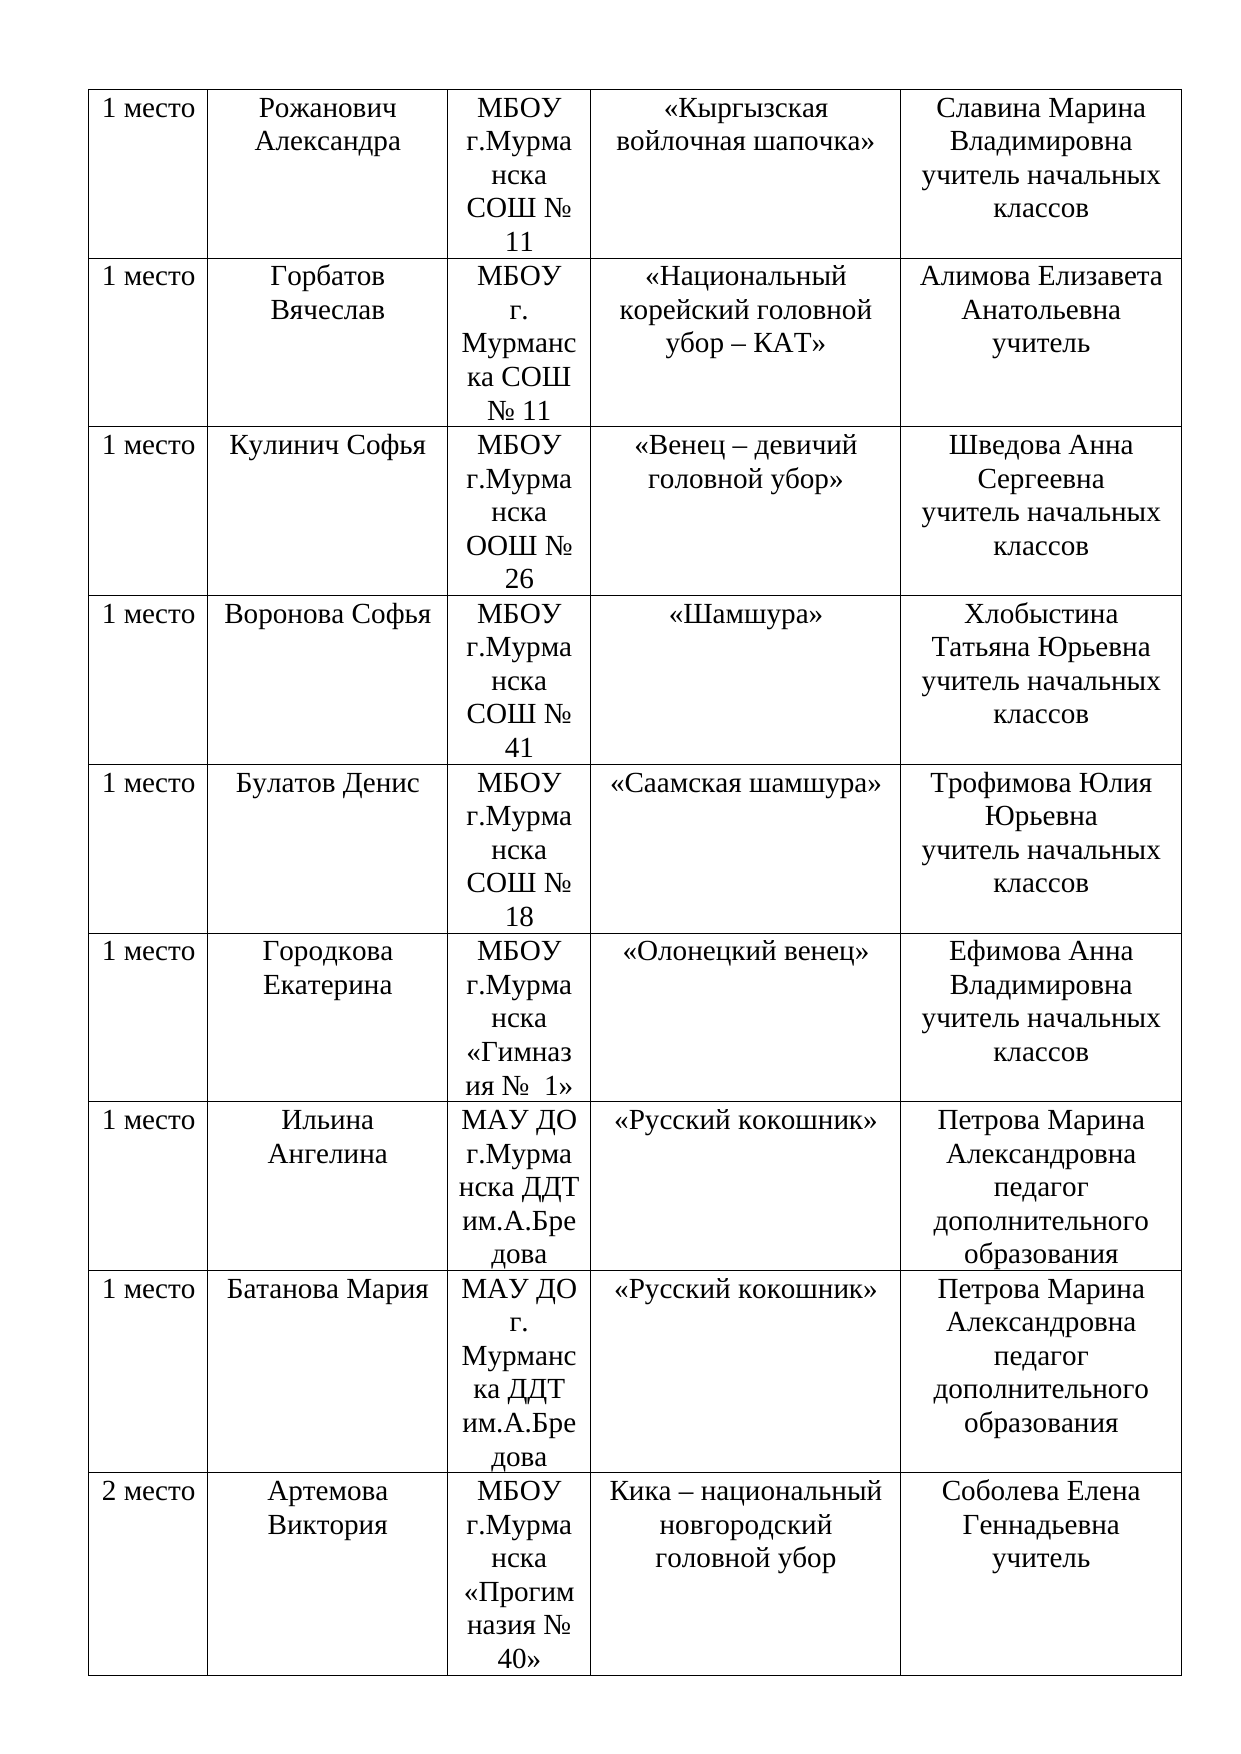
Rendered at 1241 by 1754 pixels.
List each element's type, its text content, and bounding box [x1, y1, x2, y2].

table_cell 1 место [89, 259, 207, 426]
table_cell Кулинич Софья [208, 427, 447, 595]
table_cell 1 место [89, 1271, 207, 1472]
table_cell Кика – национальный новгородский головной убор [591, 1473, 900, 1674]
table_cell МБОУ г.Мурманска СОШ № 18 [448, 765, 590, 932]
table_cell Булатов Денис [208, 765, 447, 932]
table_cell Рожанович Александра [208, 90, 447, 257]
table_cell Петрова Марина Александровна педагог дополнительного образования [901, 1271, 1181, 1472]
table_cell Воронова Софья [208, 596, 447, 764]
table_cell Славина Марина Владимировна учитель начальных классов [901, 90, 1181, 257]
table_cell 1 место [89, 765, 207, 932]
table_cell Хлобыстина Татьяна Юрьевна учитель начальных классов [901, 596, 1181, 764]
table_cell Ефимова Анна Владимировна учитель начальных классов [901, 934, 1181, 1101]
table_cell «Олонецкий венец» [591, 934, 900, 1101]
table_cell «Кыргызская войлочная шапочка» [591, 90, 900, 257]
table_cell МБОУ г.Мурманска СОШ № 11 [448, 90, 590, 257]
table_cell 1 место [89, 90, 207, 257]
table_cell МБОУ г.Мурманска СОШ № 41 [448, 596, 590, 764]
table_cell «Русский кокошник» [591, 1271, 900, 1472]
table_cell Соболева Елена Геннадьевна учитель [901, 1473, 1181, 1674]
table_cell Трофимова Юлия Юрьевна учитель начальных классов [901, 765, 1181, 932]
table_cell Алимова Елизавета Анатольевна учитель [901, 259, 1181, 426]
table_cell Батанова Мария [208, 1271, 447, 1472]
table_cell МАУ ДО г.Мурманска ДДТ им.А.Бредова [448, 1102, 590, 1270]
table_cell МБОУ г.Мурманска ООШ № 26 [448, 427, 590, 595]
table_cell 1 место [89, 934, 207, 1101]
table_cell «Национальный корейский головной убор – КАТ» [591, 259, 900, 426]
table_cell «Русский кокошник» [591, 1102, 900, 1270]
table_cell МБОУ г.Мурманска «Гимназия № 1» [448, 934, 590, 1101]
table_cell МАУ ДО г. Мурманска ДДТ им.А.Бредова [448, 1271, 590, 1472]
table_cell 1 место [89, 427, 207, 595]
table_cell Ильина Ангелина [208, 1102, 447, 1270]
table_cell 1 место [89, 1102, 207, 1270]
table_cell Шведова Анна Сергеевна учитель начальных классов [901, 427, 1181, 595]
table_cell Городкова Екатерина [208, 934, 447, 1101]
table_cell Артемова Виктория [208, 1473, 447, 1674]
table_cell «Саамская шамшура» [591, 765, 900, 932]
table_cell Горбатов Вячеслав [208, 259, 447, 426]
table_cell 2 место [89, 1473, 207, 1674]
table_cell МБОУ г. Мурманска СОШ № 11 [448, 259, 590, 426]
table_cell «Шамшура» [591, 596, 900, 764]
table_cell МБОУ г.Мурманска «Прогимназия № 40» [448, 1473, 590, 1674]
table_cell 1 место [89, 596, 207, 764]
table_cell «Венец – девичий головной убор» [591, 427, 900, 595]
table_cell Петрова Марина Александровна педагог дополнительного образования [901, 1102, 1181, 1270]
